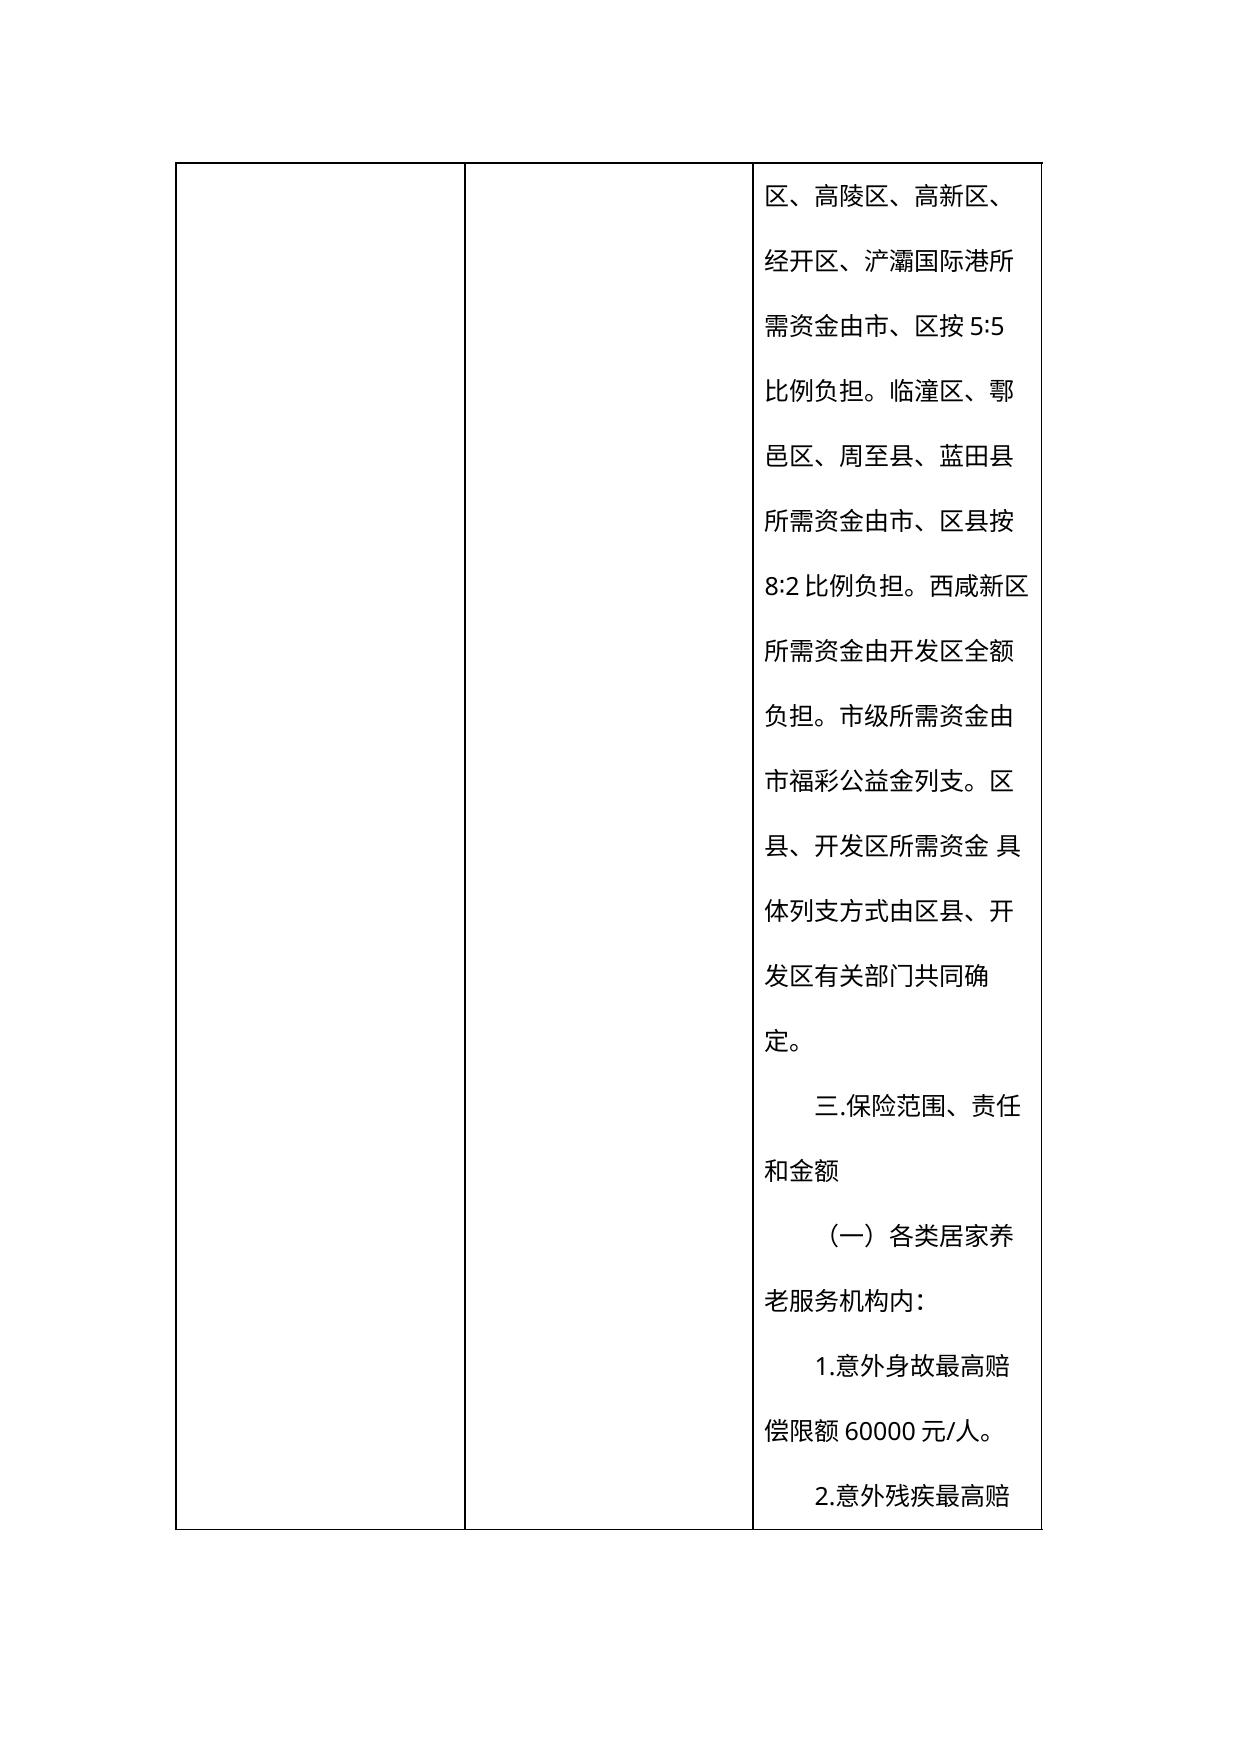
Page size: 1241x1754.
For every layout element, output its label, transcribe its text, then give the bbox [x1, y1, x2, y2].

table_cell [754, 164, 1041, 1528]
table_cell [177, 164, 464, 1528]
table_cell 1 [466, 164, 752, 1528]
